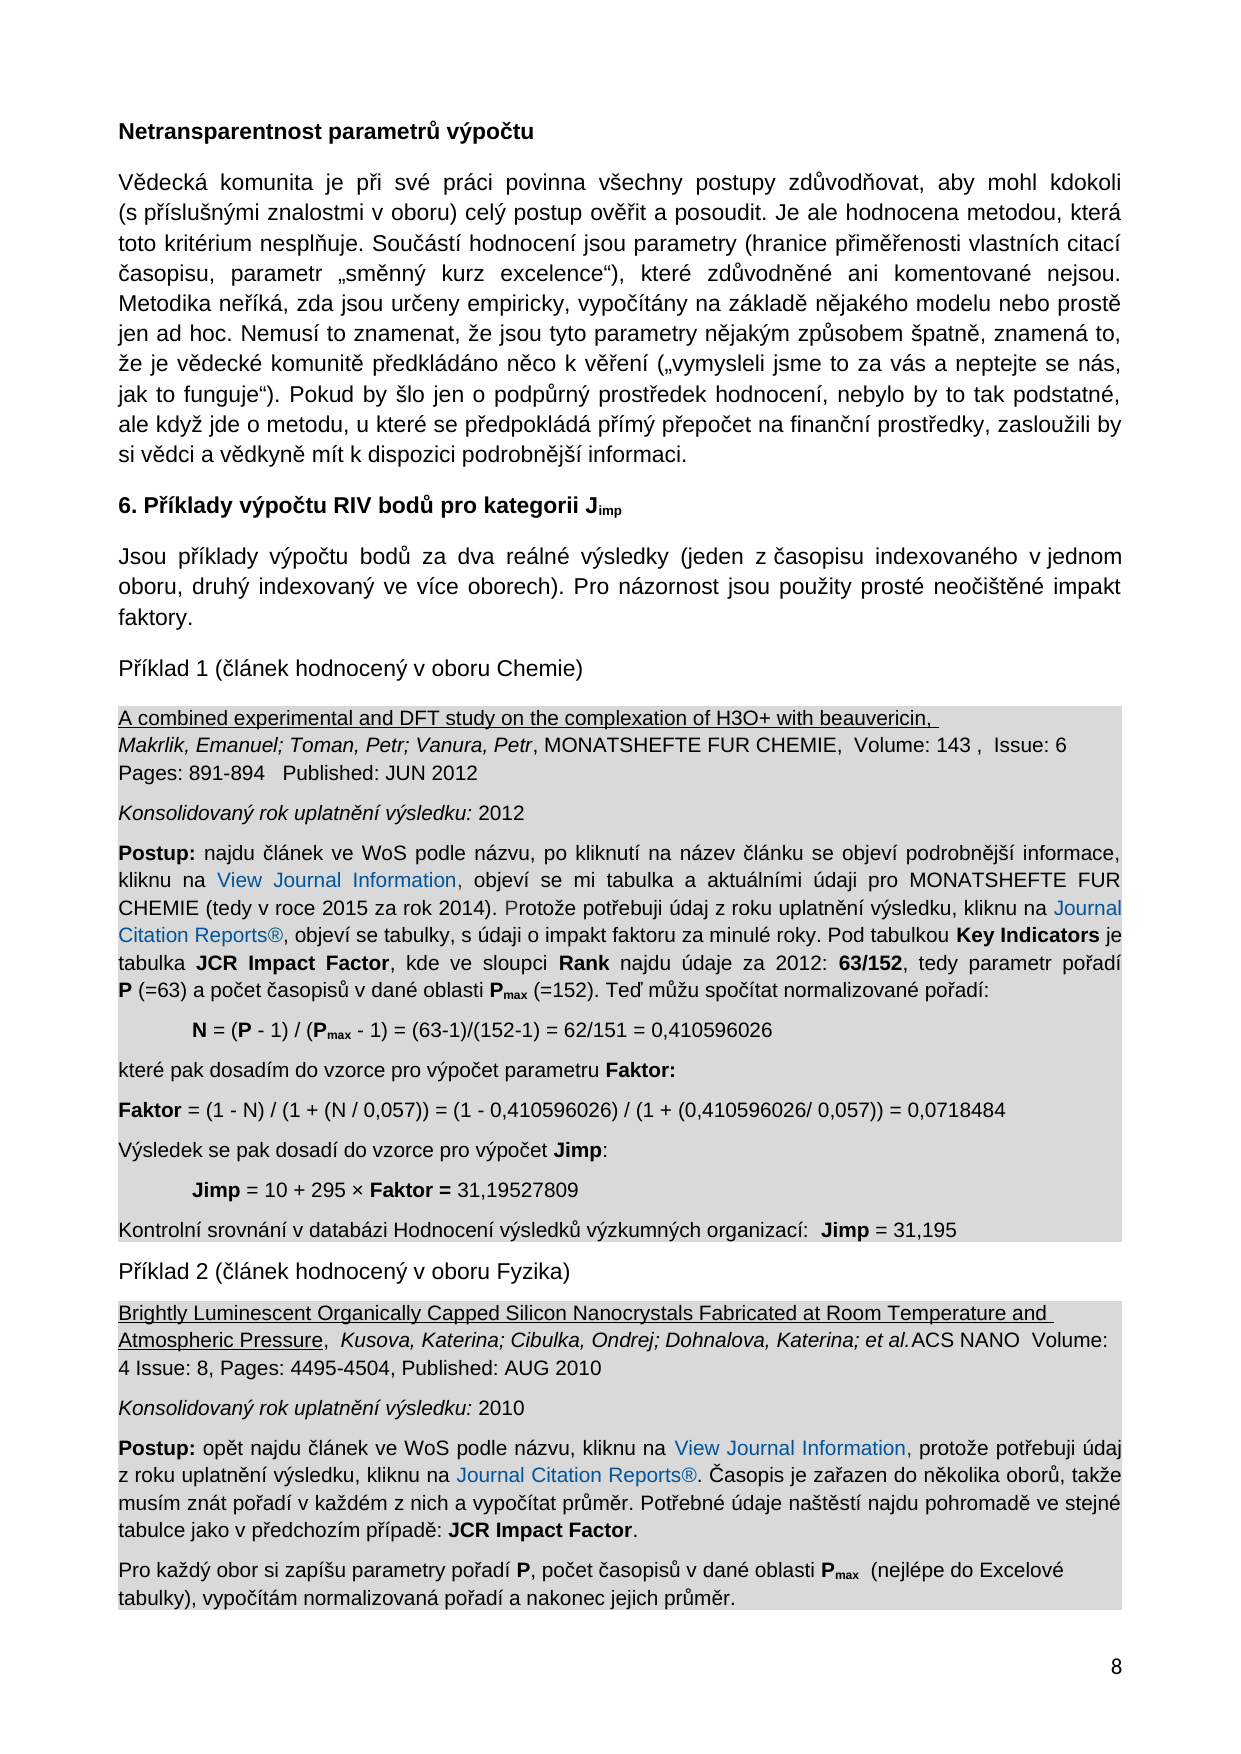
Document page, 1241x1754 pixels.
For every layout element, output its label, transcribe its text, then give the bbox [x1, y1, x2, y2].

text Příklad 1 (článek hodnocený v oboru Chemie) [118, 654, 1122, 681]
text Příklad 2 (článek hodnocený v oboru Fyzika) [118, 1258, 1122, 1284]
picture [272, 931, 278, 939]
text Pro každý obor si zapíšu parametry pořadí P, počet časopisů v dané oblasti Pmax (nejlépe do Excelové tabulky), vypočítám normalizovaná pořadí a nakonec jejich průměr. [118, 1558, 1122, 1610]
text Výsledek se pak dosadí do vzorce pro výpočet Jimp: [118, 1138, 1122, 1162]
text Jimp = 10 + 295 × Faktor = 31,19527809 [118, 1178, 1122, 1202]
text Konsolidovaný rok uplatnění výsledku: 2012 [118, 801, 1122, 824]
text 6. Příklady výpočtu RIV bodů pro kategorii Jimp [118, 492, 1122, 518]
text Kontrolní srovnání v databázi Hodnocení výsledků výzkumných organizací: Jimp = 31,195 [118, 1218, 1122, 1242]
text Jsou příklady výpočtu bodů za dva reálné výsledky (jeden z časopisu indexovaného v jednom oboru, druhý indexovaný ve více oborech). Pro názornost jsou použity prosté neočištěné impakt faktory. [118, 543, 1122, 630]
text Postup: opět najdu článek ve WoS podle názvu, kliknu na View Journal Information, protože potřebuji údaj z roku uplatnění výsledku, kliknu na Journal Citation Reports®. Časopis je zařazen do několika oborů, takže musím znát pořadí v každém z nich a vypočítat průměr. Potřebné údaje naštěstí najdu pohromadě ve stejné tabulce jako v předchozím případě: JCR Impact Factor. [118, 1436, 1122, 1542]
text Netransparentnost parametrů výpočtu [118, 118, 1122, 144]
text Postup: najdu článek ve WoS podle názvu, po kliknutí na název článku se objeví podrobnější informace, kliknu na View Journal Information, objeví se mi tabulka a aktuálními údaji pro MONATSHEFTE FUR CHEMIE (tedy v roce 2015 za rok 2014). Protože potřebuji údaj z roku uplatnění výsledku, kliknu na Journal Citation Reports®, objeví se tabulky, s údaji o impakt faktoru za minulé roky. Pod tabulkou Key Indicators je tabulka JCR Impact Factor, kde ve sloupci Rank najdu údaje za 2012: 63/152, tedy parametr pořadí P (=63) a počet časopisů v dané oblasti Pmax (=152). Teď můžu spočítat normalizované pořadí: [118, 841, 1122, 1002]
text A combined experimental and DFT study on the complexation of H3O+ with beauvericin, Makrlik, Emanuel; Toman, Petr; Vanura, Petr, MONATSHEFTE FUR CHEMIE, Volume: 143 , Issue: 6 Pages: 891-894 Published: JUN 2012 [118, 706, 1122, 784]
text které pak dosadím do vzorce pro výpočet parametru Faktor: [118, 1058, 1122, 1082]
text Vědecká komunita je při své práci povinna všechny postupy zdůvodňovat, aby mohl kdokoli (s příslušnými znalostmi v oboru) celý postup ověřit a posoudit. Je ale hodnocena metodou, která toto kritérium nesplňuje. Součástí hodnocení jsou parametry (hranice přiměřenosti vlastních citací časopisu, parametr „směnný kurz excelence“), které zdůvodněné ani komentované nejsou. Metodika neříká, zda jsou určeny empiricky, vypočítány na základě nějakého modelu nebo prostě jen ad hoc. Nemusí to znamenat, že jsou tyto parametry nějakým způsobem špatně, znamená to, že je vědecké komunitě předkládáno něco k věření („vymysleli jsme to za vás a neptejte se nás, jak to funguje“). Pokud by šlo jen o podpůrný prostředek hodnocení, nebylo by to tak podstatné, ale když jde o metodu, u které se předpokládá přímý přepočet na finanční prostředky, zasloužili by si vědci a vědkyně mít k dispozici podrobnější informaci. [118, 169, 1122, 467]
picture [267, 927, 282, 942]
text Faktor = (1 - N) / (1 + (N / 0,057)) = (1 - 0,410596026) / (1 + (0,410596026/ 0,057)) = 0,0718484 [118, 1098, 1122, 1122]
text N = (P - 1) / (Pmax - 1) = (63-1)/(152-1) = 62/151 = 0,410596026 [118, 1018, 1122, 1042]
text Konsolidovaný rok uplatnění výsledku: 2010 [118, 1396, 1122, 1420]
text Brightly Luminescent Organically Capped Silicon Nanocrystals Fabricated at Room Temperature and Atmospheric Pressure, Kusova, Katerina; Cibulka, Ondrej; Dohnalova, Katerina; et al.ACS NANO Volume: 4 Issue: 8, Pages: 4495-4504, Published: AUG 2010 [118, 1301, 1122, 1380]
